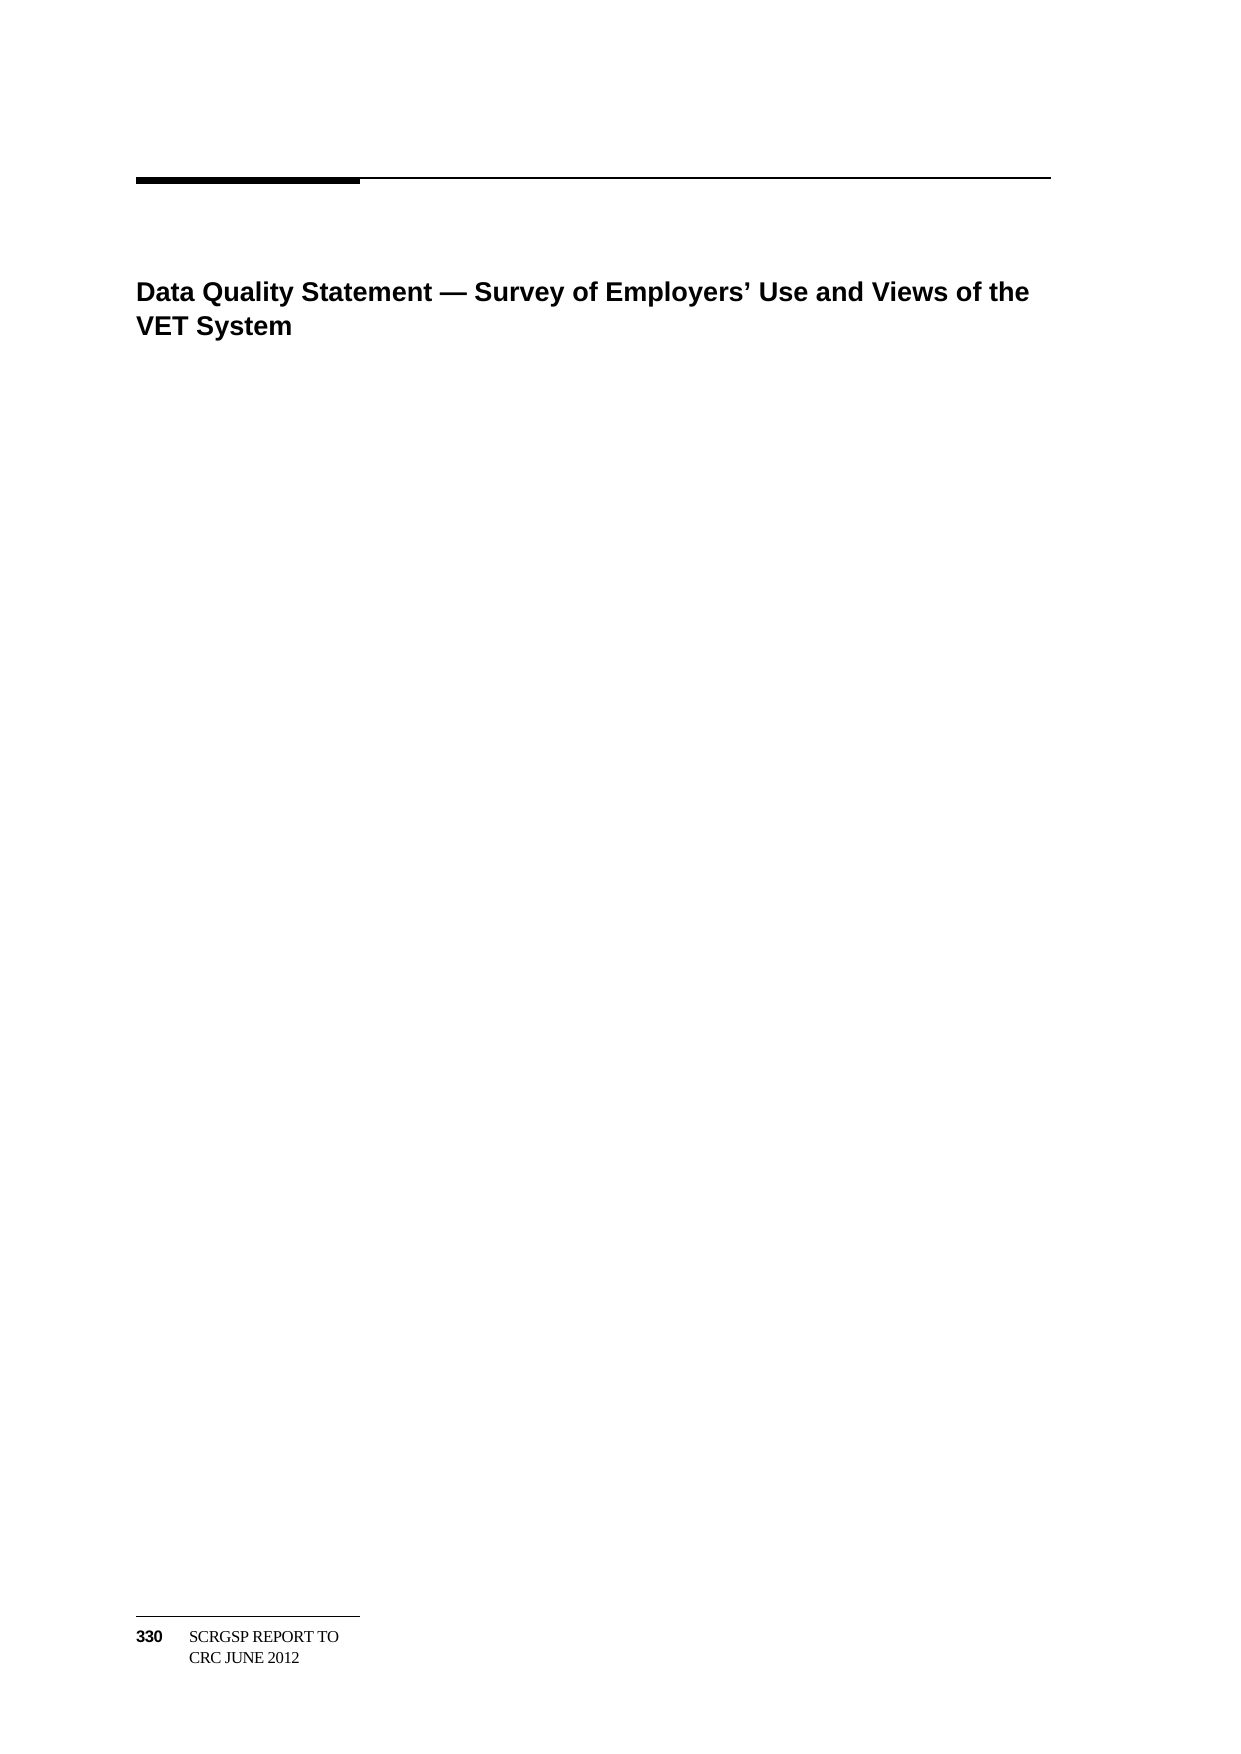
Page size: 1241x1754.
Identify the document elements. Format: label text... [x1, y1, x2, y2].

subtitle Data Quality Statement — Survey of Employers’ Use and Views of the VET System [136, 275, 1051, 342]
